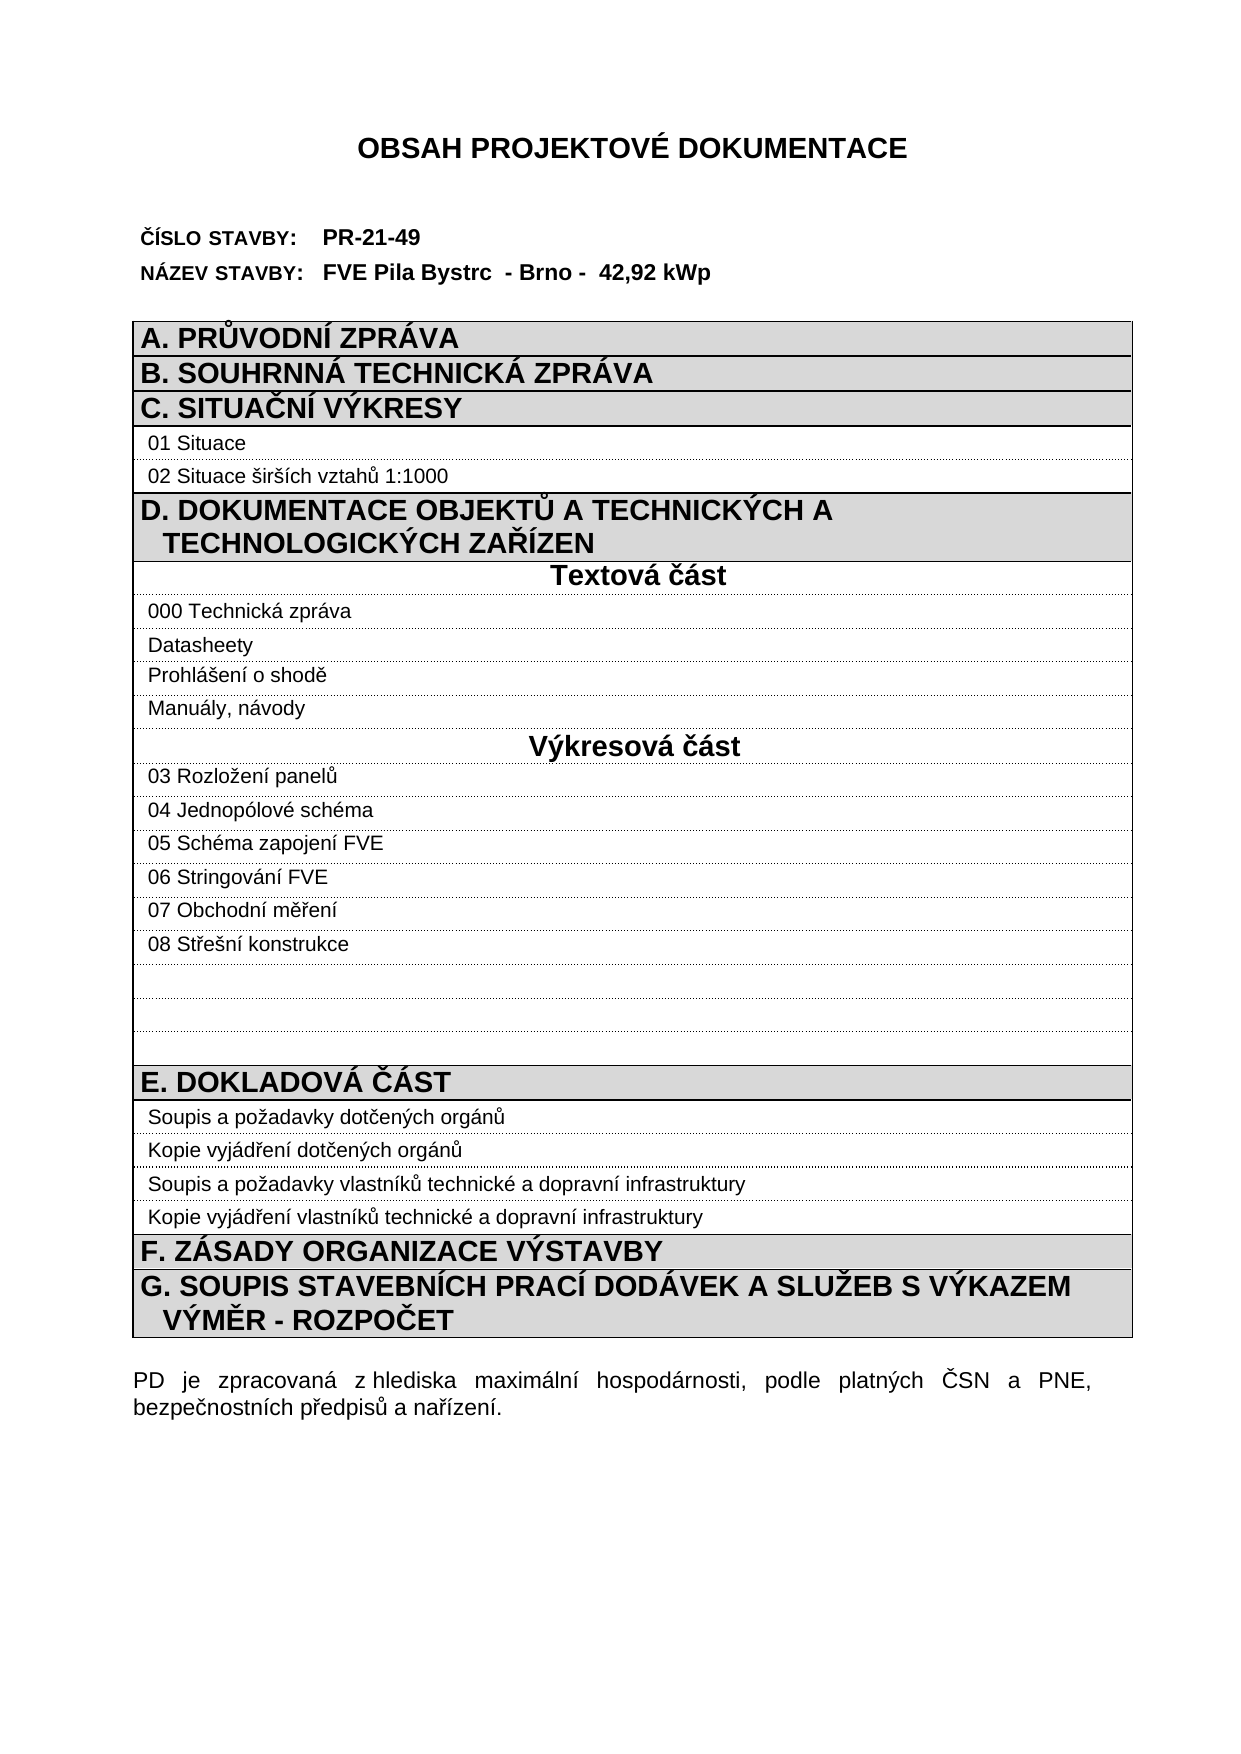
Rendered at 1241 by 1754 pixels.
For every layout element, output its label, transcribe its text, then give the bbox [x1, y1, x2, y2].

table_cell číslo stavby: PR-21-49 [133, 218, 1132, 254]
table_cell 000 Technická zpráva [134, 594, 1132, 628]
table_cell Kopie vyjádření vlastníků technické a dopravní infrastruktury [134, 1200, 1132, 1233]
table_cell F. Zásady organizace Výstavby [134, 1234, 1132, 1268]
table_cell název stavby: FVE Pila Bystrc - Brno - 42,92 kWp [133, 254, 1132, 321]
table_cell Datasheety [134, 628, 1132, 661]
table_cell Textová část [134, 561, 1132, 594]
table_cell C. Situační výkresy [134, 390, 1132, 425]
table_cell 08 Střešní konstrukce [134, 930, 1132, 964]
table_cell [134, 998, 1132, 1031]
table_cell Kopie vyjádření dotčených orgánů [134, 1133, 1132, 1166]
table_cell 05 Schéma zapojení FVE [134, 830, 1132, 863]
table_cell 01 Situace [134, 425, 1132, 459]
table_cell B. SOUHRNNÁ TECHNICKÁ ZPRÁVA [134, 355, 1132, 390]
table_cell 04 Jednopólové schéma [134, 796, 1132, 830]
table_cell [134, 964, 1132, 997]
table_cell G. Soupis stavebních prací dodávek a služeb s výkazem výměr - rozpočet [134, 1269, 1132, 1337]
table_cell 03 Rozložení panelů [134, 763, 1132, 796]
table_cell 07 Obchodní měření [134, 897, 1132, 930]
table_cell Soupis a požadavky dotčených orgánů [134, 1099, 1132, 1133]
table_header obsah projektové dokumentace [133, 118, 1132, 218]
table_cell 02 Situace širších vztahů 1:1000 [134, 459, 1132, 492]
table_cell Soupis a požadavky vlastníků technické a dopravní infrastruktury [134, 1166, 1132, 1200]
table_cell Prohlášení o shodě [134, 661, 1132, 695]
table_cell [134, 1031, 1132, 1064]
table_cell Výkresová část [134, 728, 1132, 763]
table_cell 06 Stringování FVE [134, 863, 1132, 897]
table_cell A. PrůvoDní zpráva [134, 321, 1132, 355]
table_cell E. Dokladová část [134, 1065, 1132, 1099]
table_cell Manuály, návody [134, 695, 1132, 728]
text PD je zpracovaná z hlediska maximální hospodárnosti, podle platných ČSN a PNE, bezpečnostních předpisů a nařízení. [133, 1367, 1093, 1420]
table_cell D. Dokumentace objektů a technických a technologických zařízen [134, 492, 1132, 561]
